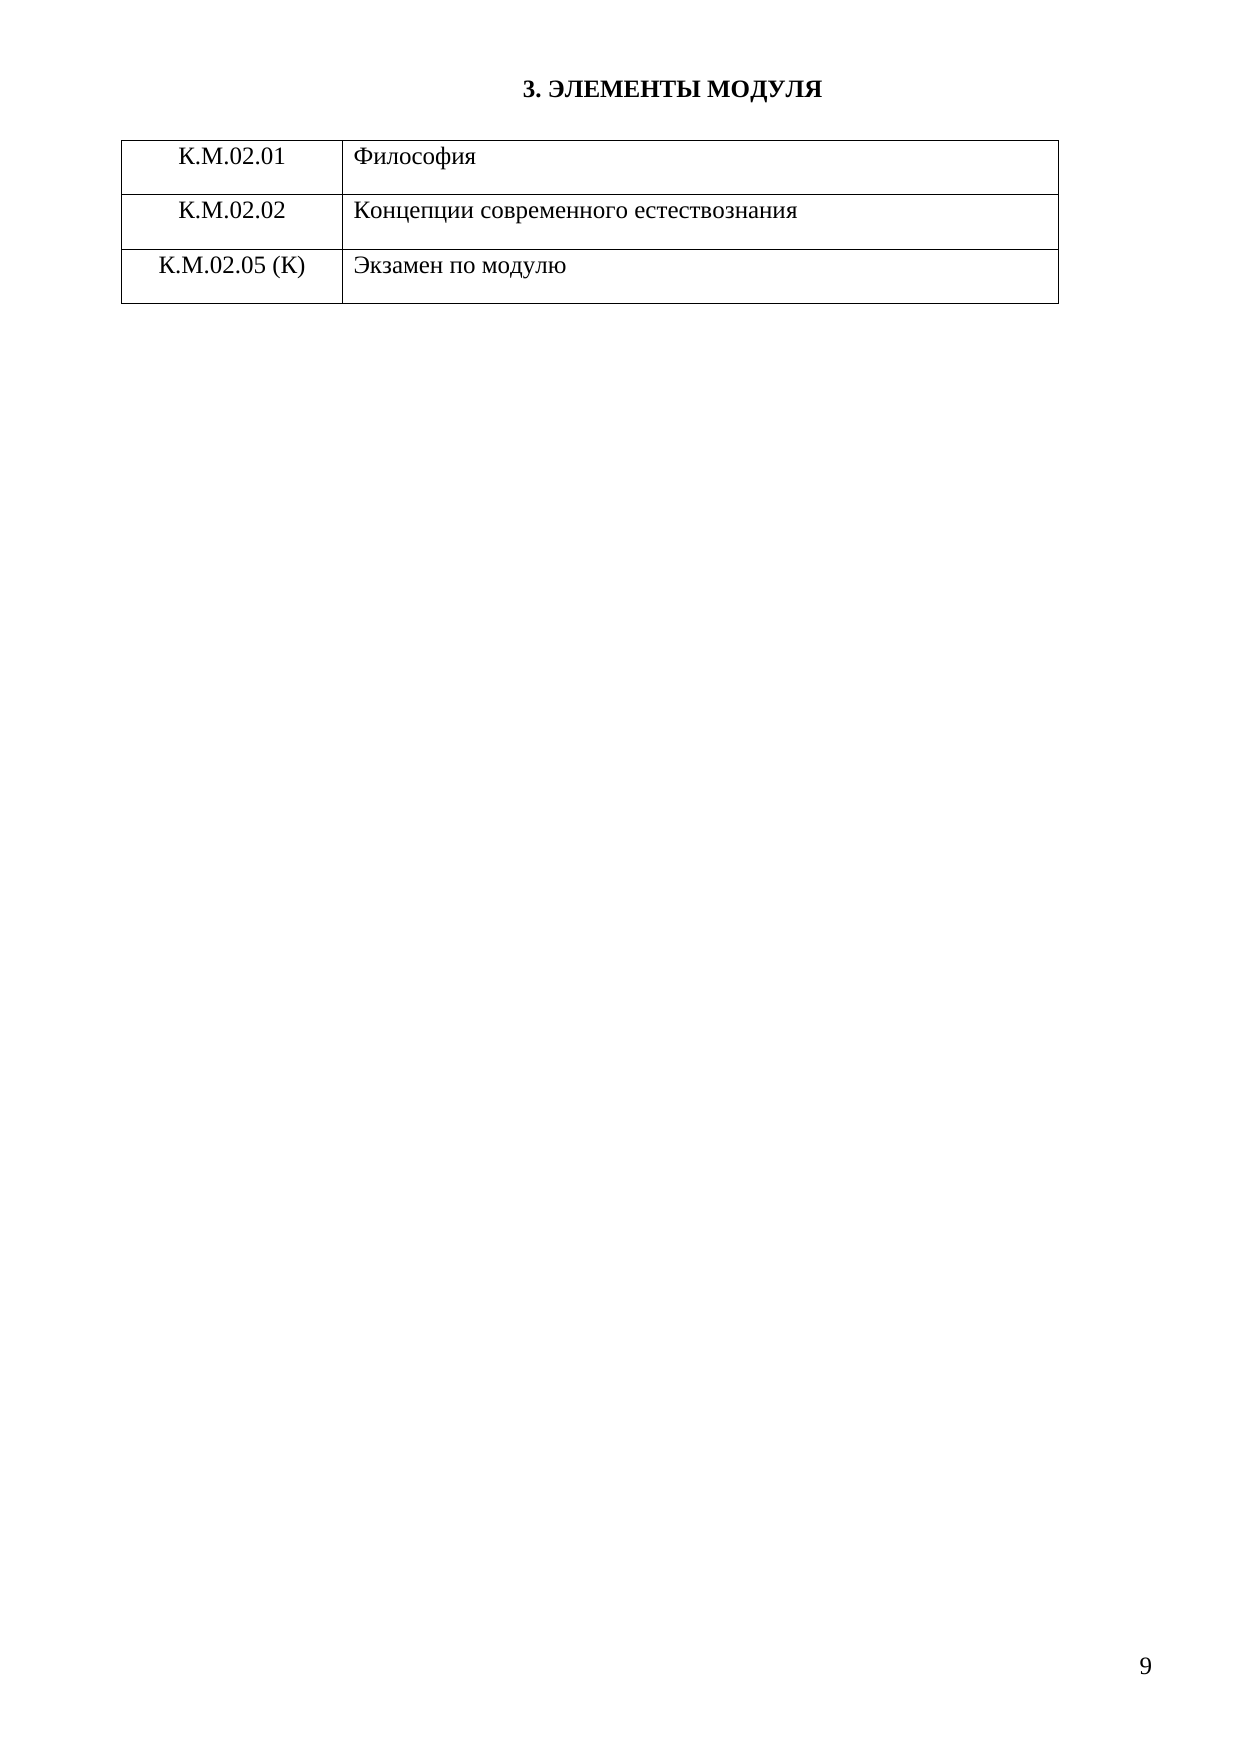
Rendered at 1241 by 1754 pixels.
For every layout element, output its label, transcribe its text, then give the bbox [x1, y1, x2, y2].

text 3. ЭЛЕМЕНТЫ МОДУЛЯ [133, 74, 1138, 103]
table_header Философия [343, 141, 1058, 194]
table_cell К.М.02.02 [122, 195, 342, 249]
table_cell Экзамен по модулю [343, 250, 1058, 303]
table_cell Концепции современного естествознания [343, 195, 1058, 249]
table_cell К.М.02.05 (К) [122, 250, 342, 303]
table_header К.М.02.01 [122, 141, 342, 194]
